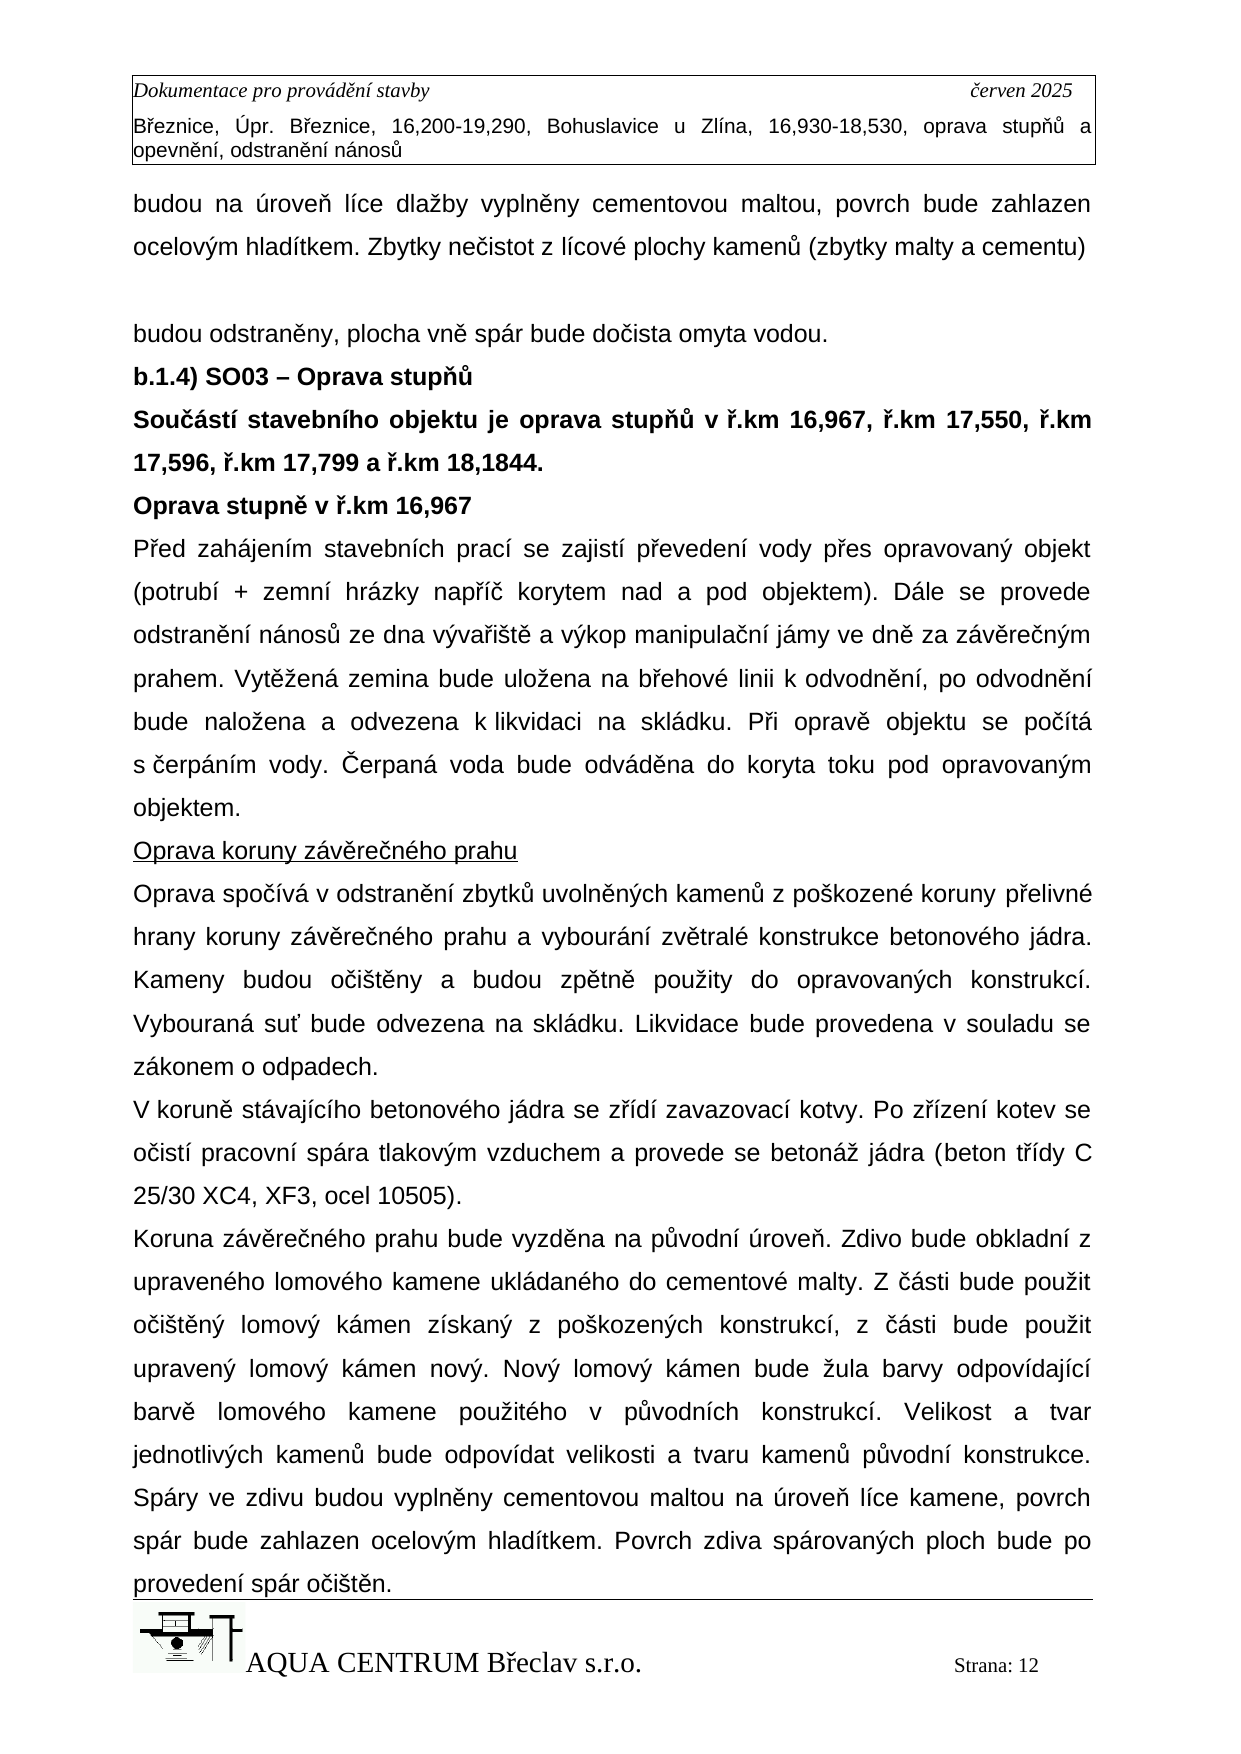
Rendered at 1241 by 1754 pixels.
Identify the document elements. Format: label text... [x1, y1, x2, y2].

text Oprava spočívá v odstranění zbytků uvolněných kamenů z poškozené koruny přelivné hrany koruny závěrečného prahu a vybourání zvětralé konstrukce betonového jádra. Kameny budou očištěny a budou zpětně použity do opravovaných konstrukcí. Vybouraná suť bude odvezena na skládku. Likvidace bude provedena v souladu se zákonem o odpadech. [133, 879, 1093, 1081]
text Oprava stupně v ř.km 16,967 [133, 491, 1093, 520]
text Součástí stavebního objektu je oprava stupňů v ř.km 16,967, ř.km 17,550, ř.km 17,596, ř.km 17,799 a ř.km 18,1844. [133, 405, 1093, 477]
text Oprava koruny závěrečného prahu [133, 836, 1093, 865]
text b.1.4) SO03 – Oprava stupňů [133, 362, 1093, 391]
text V koruně stávajícího betonového jádra se zřídí zavazovací kotvy. Po zřízení kotev se očistí pracovní spára tlakovým vzduchem a provede se betonáž jádra (beton třídy C 25/30 XC4, XF3, ocel 10505). [133, 1095, 1093, 1210]
text Koruna závěrečného prahu bude vyzděna na původní úroveň. Zdivo bude obkladní z upraveného lomového kamene ukládaného do cementové malty. Z části bude použit očištěný lomový kámen získaný z poškozených konstrukcí, z části bude použit upravený lomový kámen nový. Nový lomový kámen bude žula barvy odpovídající barvě lomového kamene použitého v původních konstrukcí. Velikost a tvar jednotlivých kamenů bude odpovídat velikosti a tvaru kamenů původní konstrukce. Spáry ve zdivu budou vyplněny cementovou maltou na úroveň líce kamene, povrch spár bude zahlazen ocelovým hladítkem. Povrch zdiva spárovaných ploch bude po provedení spár očištěn. [133, 1224, 1093, 1598]
picture [132, 1602, 246, 1673]
text Před zahájením stavebních prací se zajistí převedení vody přes opravovaný objekt (potrubí + zemní hrázky napříč korytem nad a pod objektem). Dále se provede odstranění nánosů ze dna vývařiště a výkop manipulační jámy ve dně za závěrečným prahem. Vytěžená zemina bude uložena na břehové linii k odvodnění, po odvodnění bude naložena a odvezena k likvidaci na skládku. Při opravě objektu se počítá s čerpáním vody. Čerpaná voda bude odváděna do koryta toku pod opravovaným objektem. [133, 534, 1093, 822]
text budou odstraněny, plocha vně spár bude dočista omyta vodou. [133, 319, 1093, 347]
